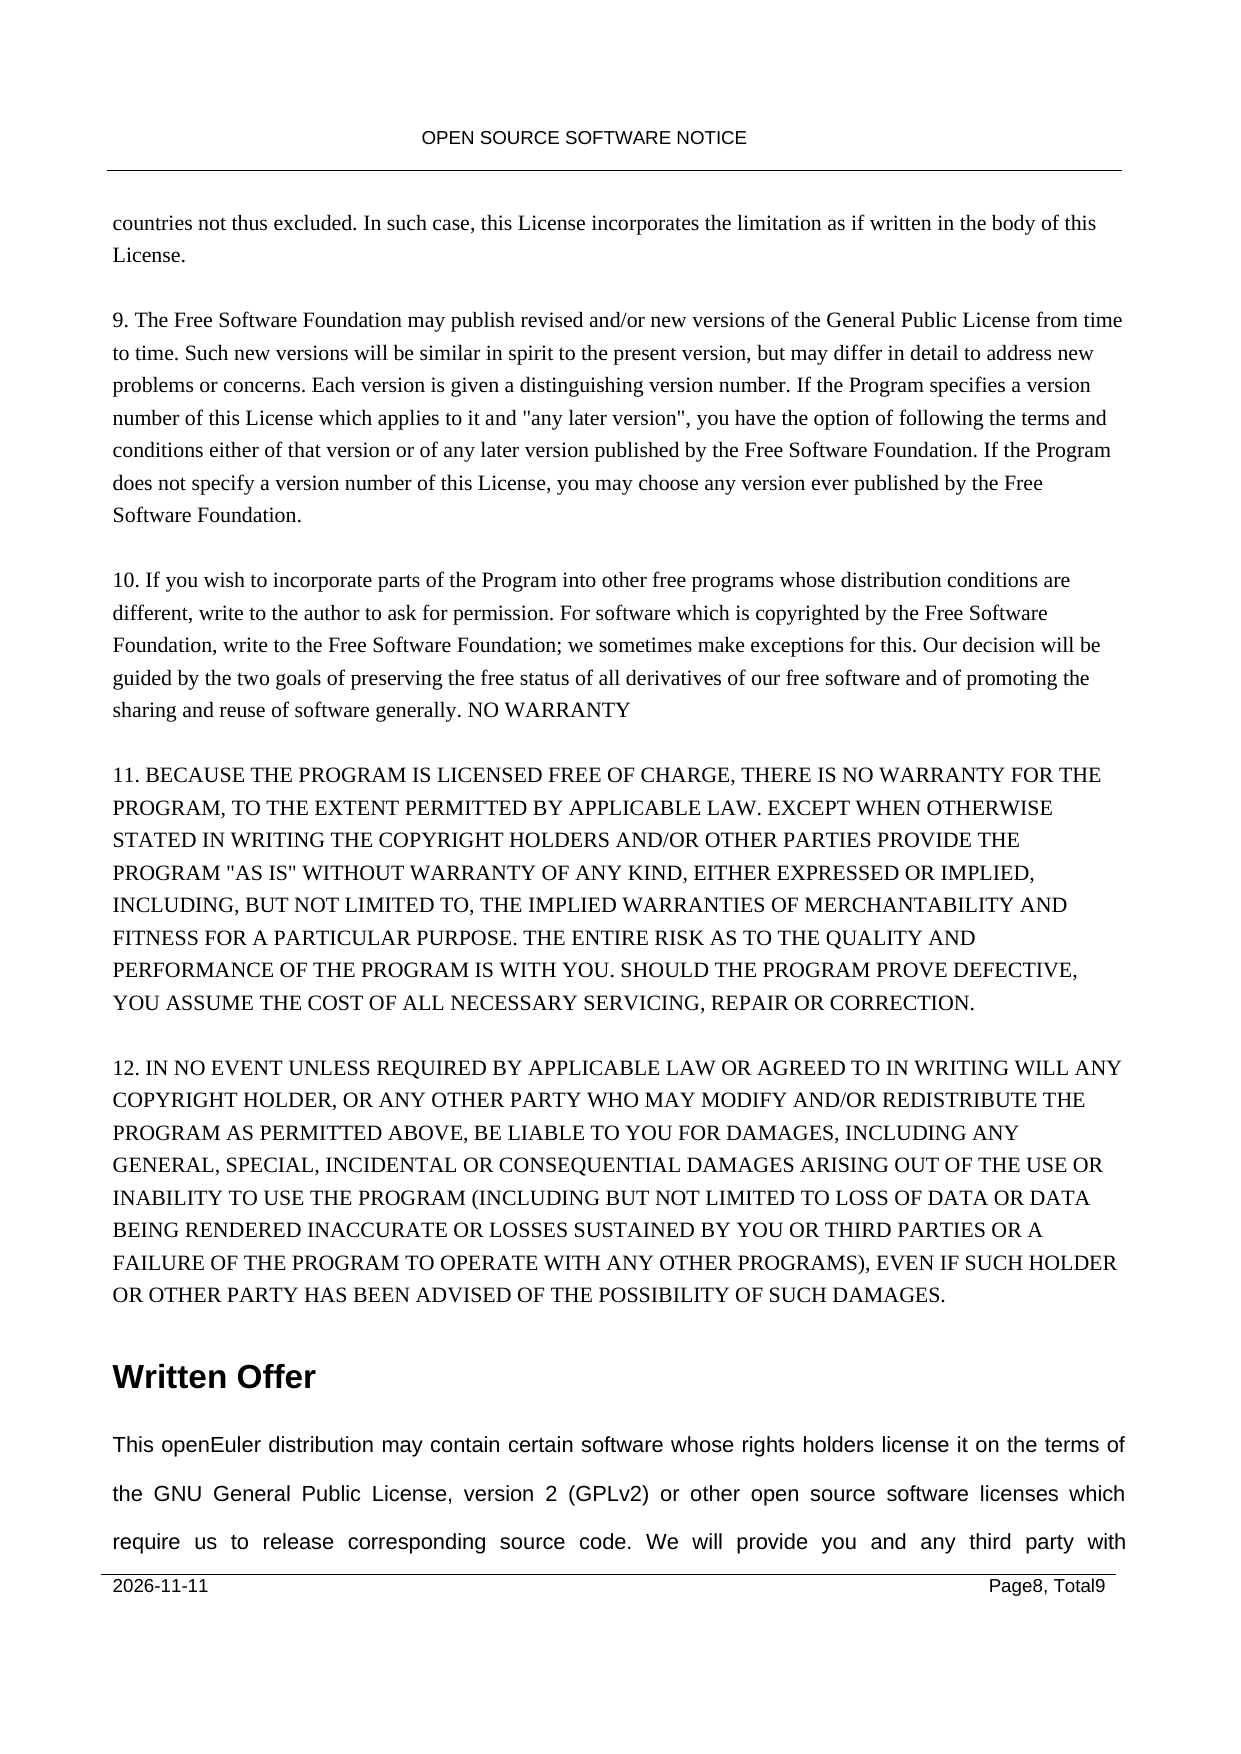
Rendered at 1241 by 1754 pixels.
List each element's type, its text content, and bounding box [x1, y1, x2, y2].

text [112, 206, 1128, 1344]
text Written Offer [112, 1344, 1128, 1409]
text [112, 1428, 1128, 1558]
